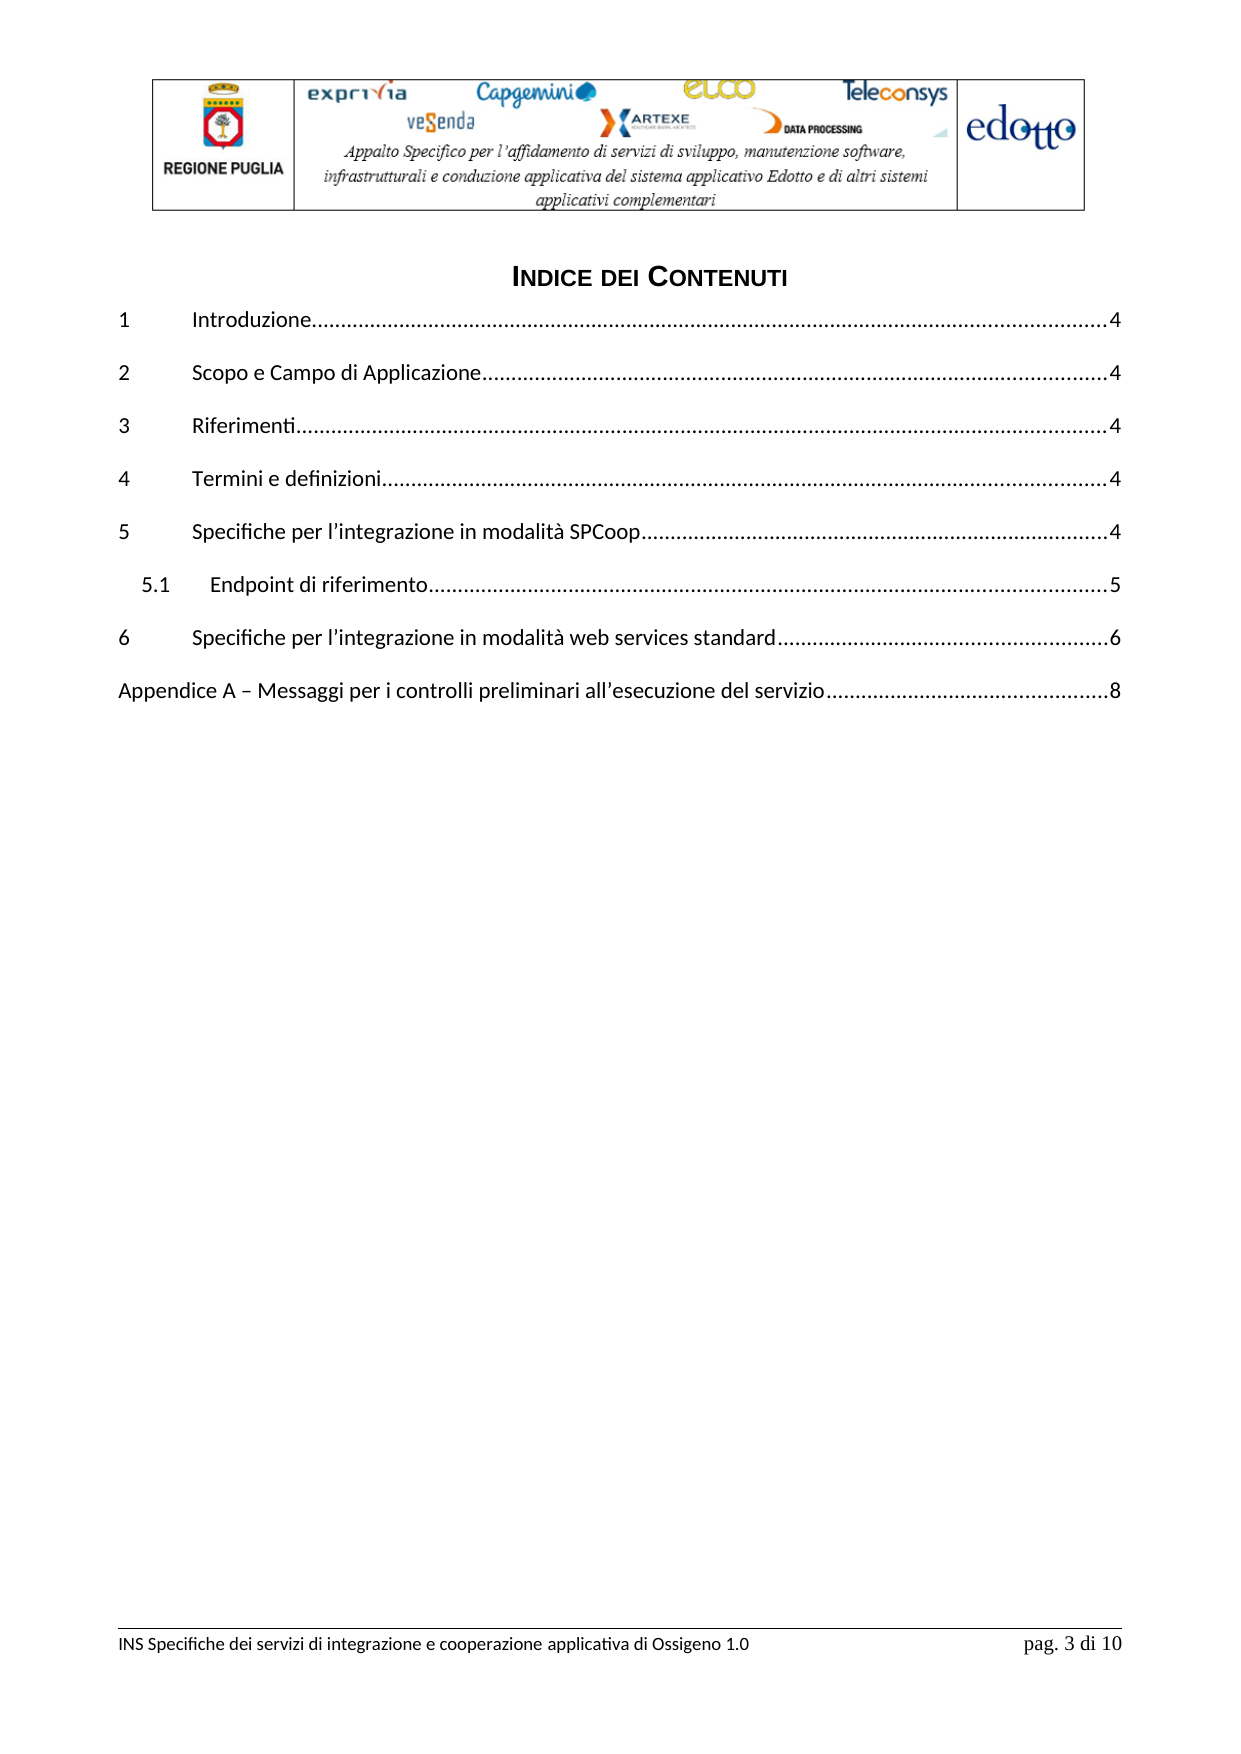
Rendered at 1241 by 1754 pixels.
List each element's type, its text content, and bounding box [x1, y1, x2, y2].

picture [147, 73, 1093, 218]
text 2 Scopo e Campo di Applicazione 4 [118, 358, 1122, 386]
text 5 Specifiche per l’integrazione in modalità SPCoop 4 [118, 517, 1122, 545]
text 1 Introduzione 4 [118, 305, 1122, 333]
text 4 Termini e definizioni 4 [118, 464, 1122, 492]
text 6 Specifiche per l’integrazione in modalità web services standard 6 [118, 623, 1122, 651]
text 3 Riferimenti 4 [118, 411, 1122, 439]
text 5.1 Endpoint di riferimento 5 [141, 570, 1122, 598]
text Appendice A – Messaggi per i controlli preliminari all’esecuzione del servizio 8 [118, 676, 1122, 704]
list Indice dei Contenuti [177, 259, 1122, 292]
